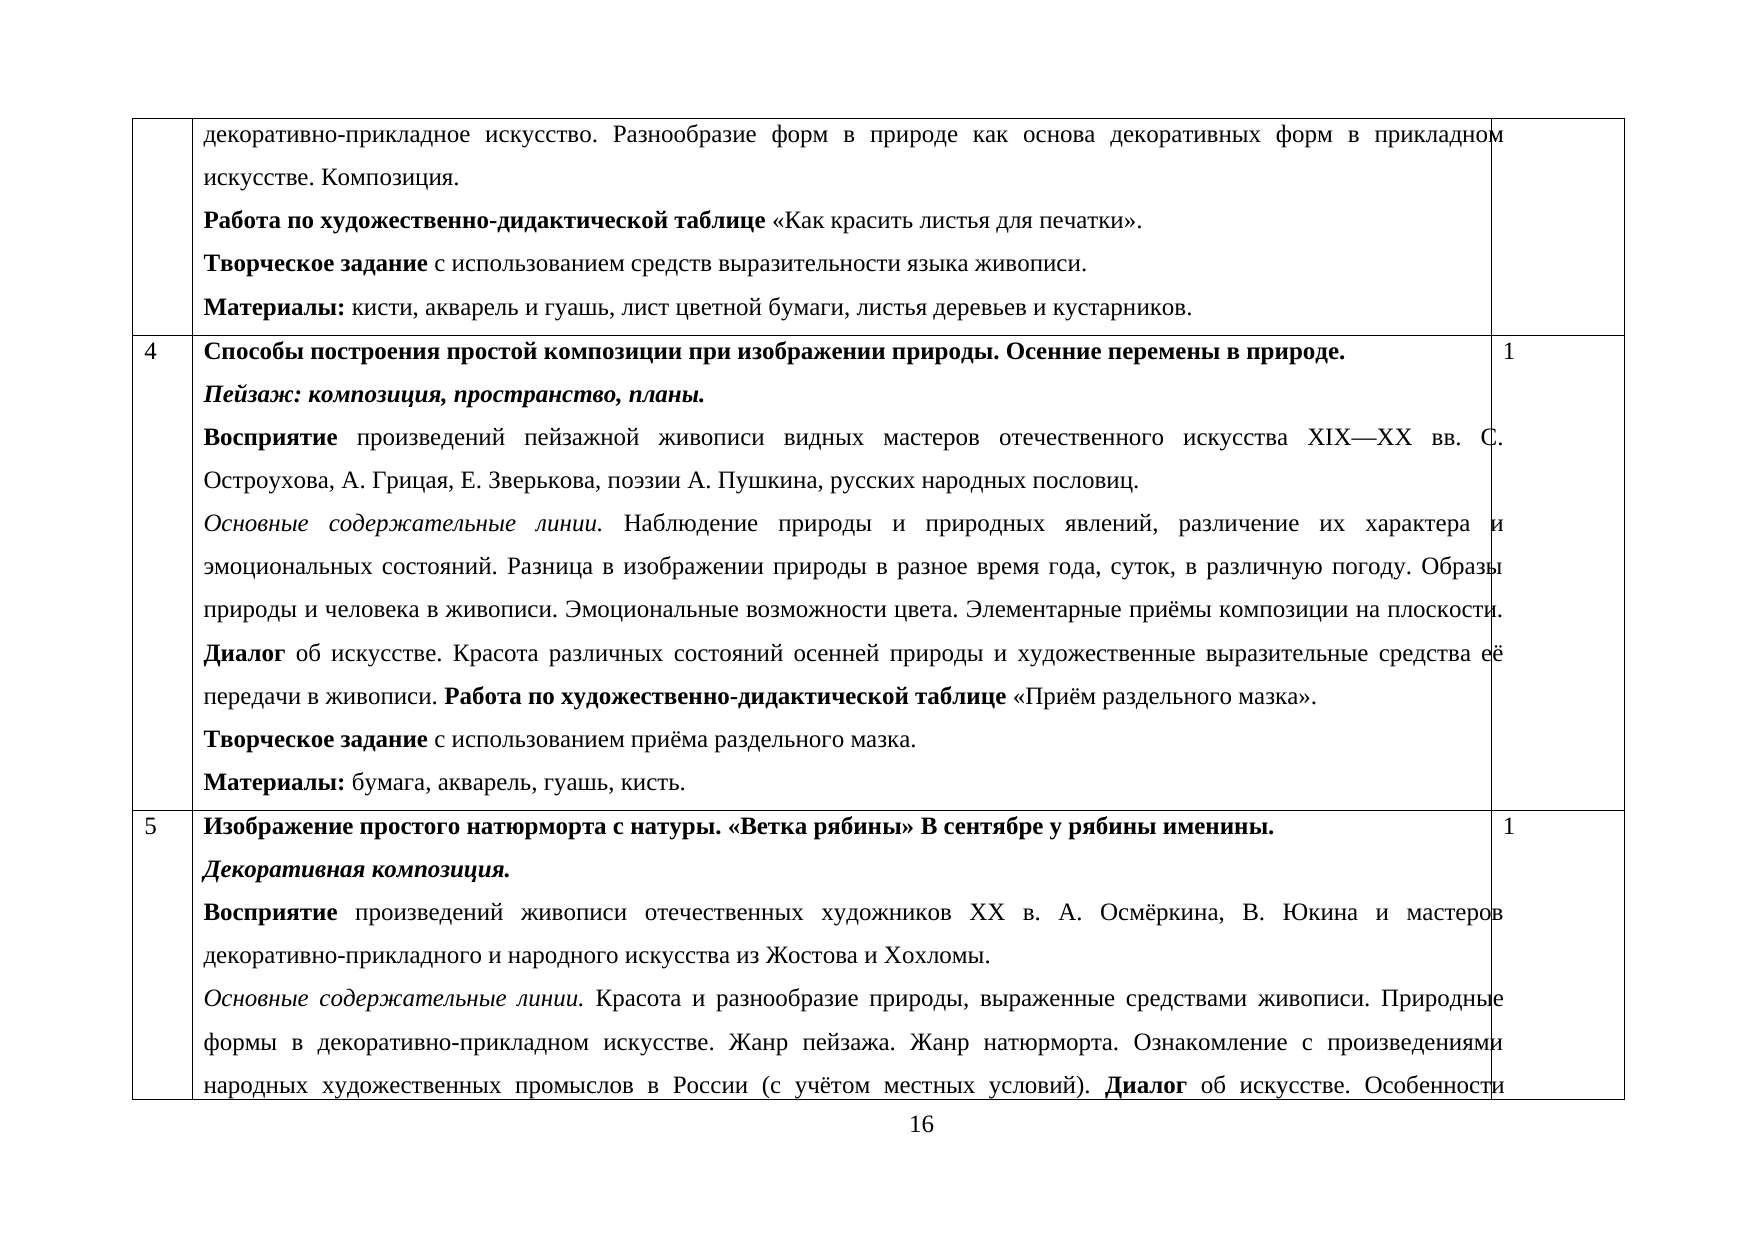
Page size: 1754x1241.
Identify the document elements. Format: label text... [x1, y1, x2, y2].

table_cell 5 [133, 811, 192, 1098]
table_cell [193, 811, 1491, 1098]
table_cell 4 [133, 336, 192, 810]
table_cell 1 [1492, 811, 1624, 1098]
table_cell 3 [133, 119, 192, 335]
table_cell 1 [1492, 119, 1624, 335]
table_cell Способы построения простой композиции при изображении природы. Осенние перемены в природе. Пейзаж: композиция, пространство, планы. Восприятие произведений пейзажной живописи видных мастеров отечественного искусства XIX—XX вв. С. Остроухова, А. Грицая, Е. Зверькова, поэзии А. Пушкина, русских народных пословиц. Основные содержательные линии. Наблюдение природы и природных явлений, различение их характера и эмоциональных состояний. Разница в изображении природы в разное время года, суток, в различную погоду. Образы природы и человека в живописи. Эмоциональные возможности цвета. Элементарные приёмы композиции на плоскости. Диалог об искусстве. Красота различных состояний осенней природы и художественные выразительные средства её передачи в живописи. Работа по художественно-дидактической таблице «Приём раздельного мазка». Творческое задание с использованием приёма раздельного мазка. Материалы: бумага, акварель, гуашь, кисть. [193, 336, 1491, 810]
table_cell 1 [1492, 336, 1624, 810]
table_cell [193, 119, 1491, 335]
